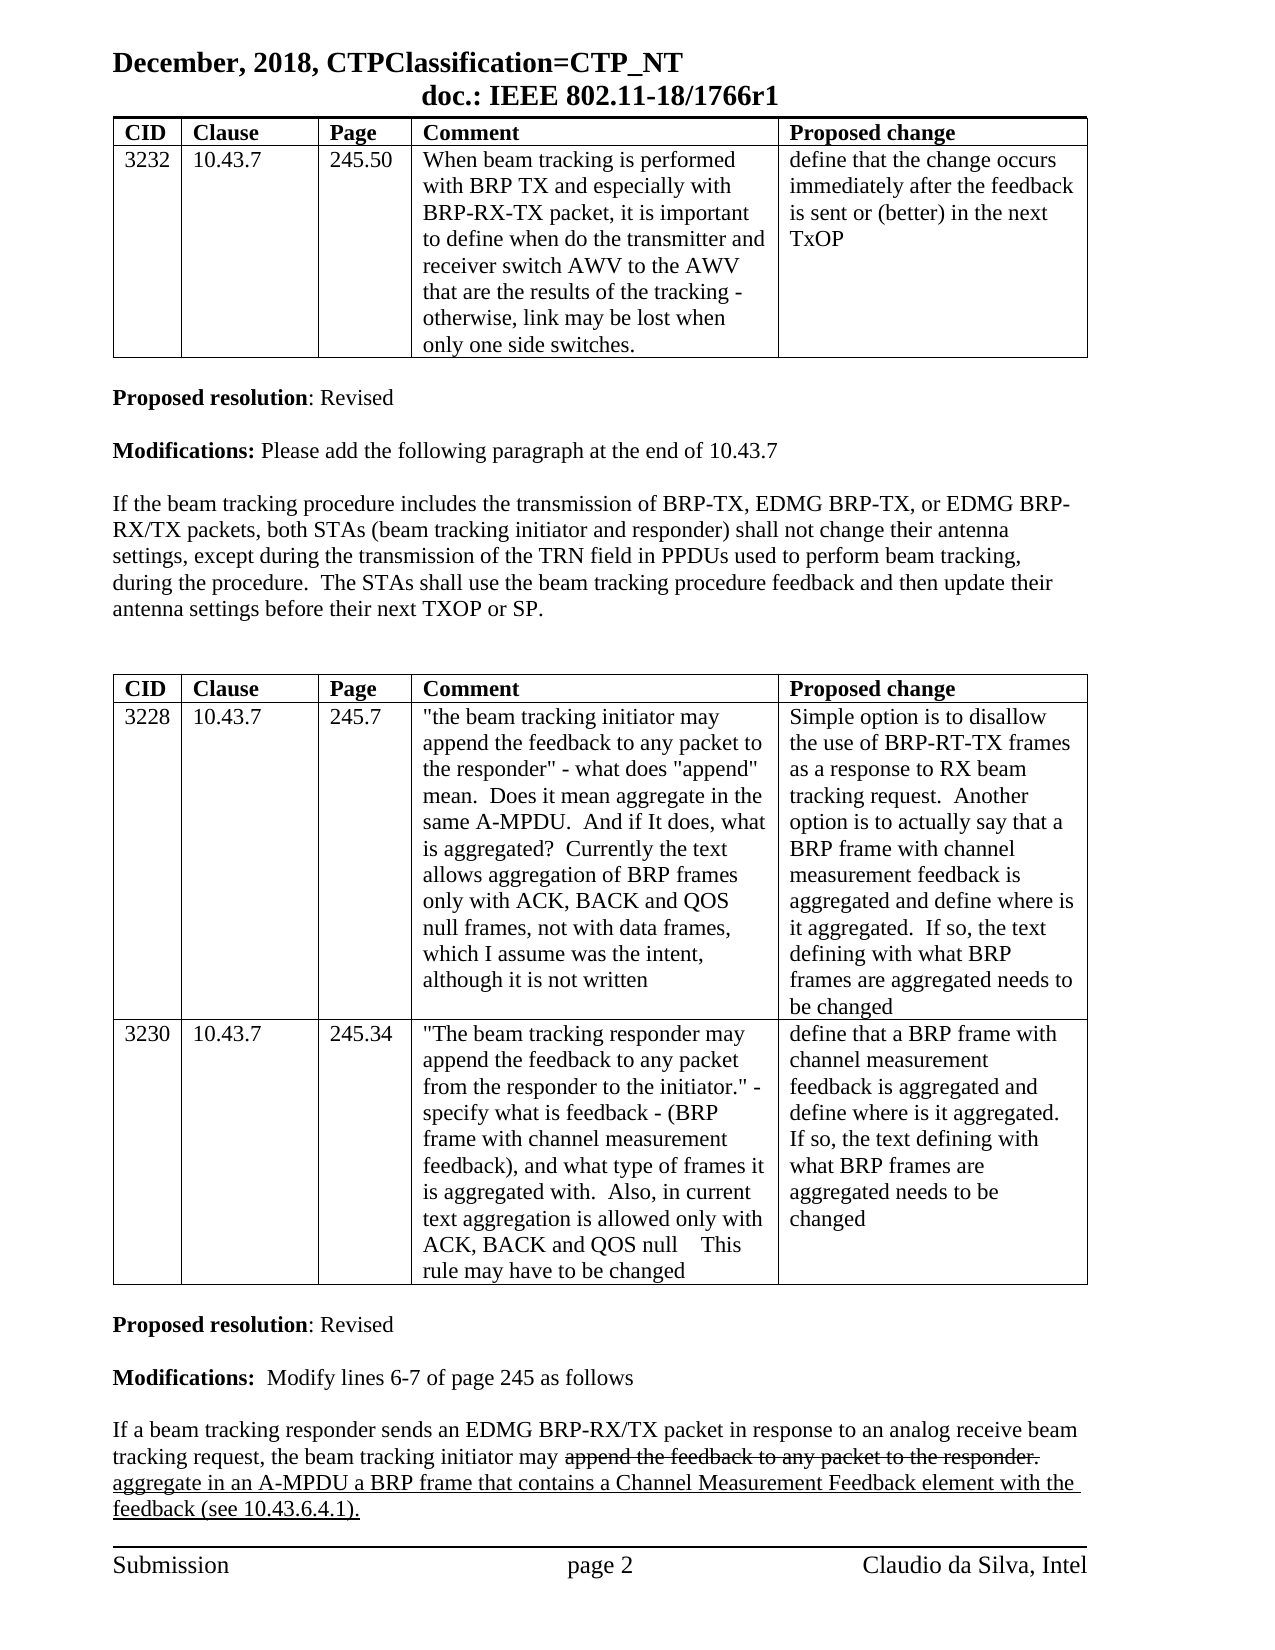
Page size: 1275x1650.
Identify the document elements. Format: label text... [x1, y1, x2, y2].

table_cell 10.43.7 [182, 146, 318, 357]
table_cell 3230 [114, 1020, 181, 1284]
table_header Clause [182, 119, 318, 145]
table_cell 245.7 [319, 703, 411, 1019]
table_cell 10.43.7 [182, 1020, 318, 1284]
table_header Page [319, 119, 411, 145]
table_cell 245.50 [319, 146, 411, 357]
table_header CID [114, 675, 181, 702]
table_header Proposed change [779, 675, 1087, 702]
text Modifications: Please add the following paragraph at the end of 10.43.7 [112, 437, 1087, 463]
text If a beam tracking responder sends an EDMG BRP-RX/TX packet in response to an analog receive beam tracking request, the beam tracking initiator may append the feedback to any packet to the responder. aggregate in an A-MPDU a BRP frame that contains a Channel Measurement Feedback element with the feedback (see 10.43.6.4.1). [112, 1416, 1087, 1522]
table_header Comment [412, 675, 778, 702]
table_cell When beam tracking is performed with BRP TX and especially with BRP-RX-TX packet, it is important to define when do the transmitter and receiver switch AWV to the AWV that are the results of the tracking - otherwise, link may be lost when only one side switches. [412, 146, 778, 357]
table_cell Simple option is to disallow the use of BRP-RT-TX frames as a response to RX beam tracking request. Another option is to actually say that a BRP frame with channel measurement feedback is aggregated and define where is it aggregated. If so, the text defining with what BRP frames are aggregated needs to be changed [779, 703, 1087, 1019]
table_cell 10.43.7 [182, 703, 318, 1019]
text If the beam tracking procedure includes the transmission of BRP-TX, EDMG BRP-TX, or EDMG BRP-RX/TX packets, both STAs (beam tracking initiator and responder) shall not change their antenna settings, except during the transmission of the TRN field in PPDUs used to perform beam tracking, during the procedure. The STAs shall use the beam tracking procedure feedback and then update their antenna settings before their next TXOP or SP. [112, 490, 1087, 622]
table_cell define that a BRP frame with channel measurement feedback is aggregated and define where is it aggregated. If so, the text defining with what BRP frames are aggregated needs to be changed [779, 1020, 1087, 1284]
table_cell "the beam tracking initiator may append the feedback to any packet to the responder" - what does "append" mean. Does it mean aggregate in the same A-MPDU. And if It does, what is aggregated? Currently the text allows aggregation of BRP frames only with ACK, BACK and QOS null frames, not with data frames, which I assume was the intent, although it is not written [412, 703, 778, 1019]
text Modifications: Modify lines 6-7 of page 245 as follows [112, 1364, 1087, 1390]
table_header CID [114, 119, 181, 145]
table_cell 3228 [114, 703, 181, 1019]
table_header Proposed change [779, 119, 1087, 145]
table_cell 245.34 [319, 1020, 411, 1284]
text Proposed resolution: Revised [112, 1311, 1087, 1337]
table_cell define that the change occurs immediately after the feedback is sent or (better) in the next TxOP [779, 146, 1087, 357]
table_cell "The beam tracking responder may append the feedback to any packet from the responder to the initiator." - specify what is feedback - (BRP frame with channel measurement feedback), and what type of frames it is aggregated with. Also, in current text aggregation is allowed only with ACK, BACK and QOS null This rule may have to be changed [412, 1020, 778, 1284]
text Proposed resolution: Revised [112, 384, 1087, 411]
table_header Page [319, 675, 411, 702]
table_header Comment [412, 119, 778, 145]
table_cell 3232 [114, 146, 181, 357]
table_header Clause [182, 675, 318, 702]
